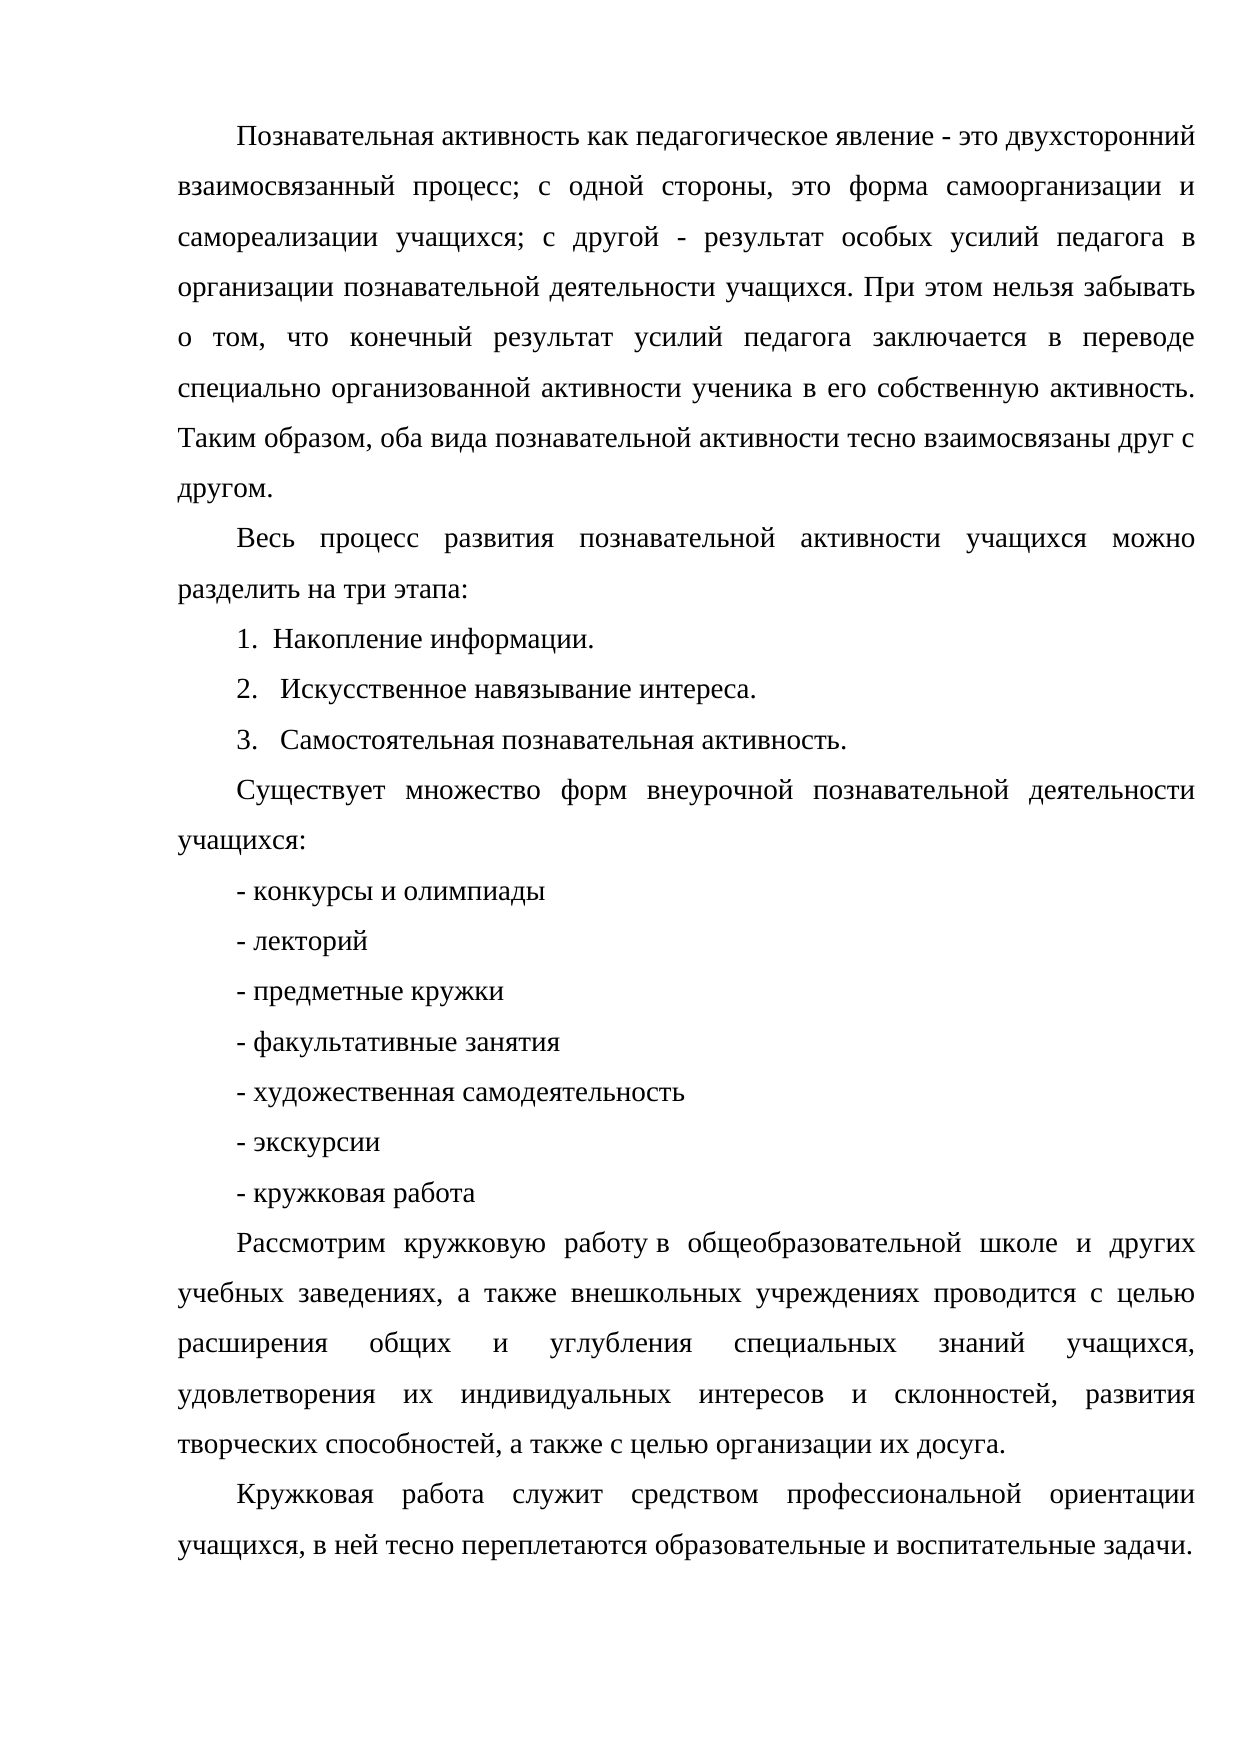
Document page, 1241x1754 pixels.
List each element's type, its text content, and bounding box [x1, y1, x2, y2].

text 1. Накопление информации. [177, 621, 1196, 655]
text - кружковая работа [177, 1175, 1196, 1208]
text Рассмотрим кружковую работу в общеобразовательной школе и других учебных заведениях, а также внешкольных учреждениях проводится с целью расширения общих и углубления специальных знаний учащихся, удовлетворения их индивидуальных интересов и склонностей, развития творческих способностей, а также с целью организации их досуга. [177, 1225, 1196, 1460]
text - предметные кружки [177, 973, 1196, 1007]
text Познавательная активность как педагогическое явление - это двухсторонний взаимосвязанный процесс; с одной стороны, это форма самоорганизации и самореализации учащихся; с другой - результат особых усилий педагога в организации познавательной деятельности учащихся. При этом нельзя забывать о том, что конечный результат усилий педагога заключается в переводе специально организованной активности ученика в его собственную активность. Таким образом, оба вида познавательной активности тесно взаимосвязаны друг с другом. [177, 118, 1196, 504]
text 3. Самостоятельная познавательная активность. [177, 722, 1196, 755]
text 2. Искусственное навязывание интереса. [177, 672, 1196, 705]
text Весь процесс развития познавательной активности учащихся можно разделить на три этапа: [177, 521, 1196, 604]
text - экскурсии [177, 1124, 1196, 1158]
text - лекторий [177, 923, 1196, 957]
text - конкурсы и олимпиады [177, 873, 1196, 906]
text Существует множество форм внеурочной познавательной деятельности учащихся: [177, 772, 1196, 856]
text - факультативные занятия [177, 1024, 1196, 1057]
text Кружковая работа служит средством профессиональной ориентации учащихся, в ней тесно переплетаются образовательные и воспитательные задачи. [177, 1477, 1196, 1560]
text - художественная самодеятельность [177, 1074, 1196, 1108]
